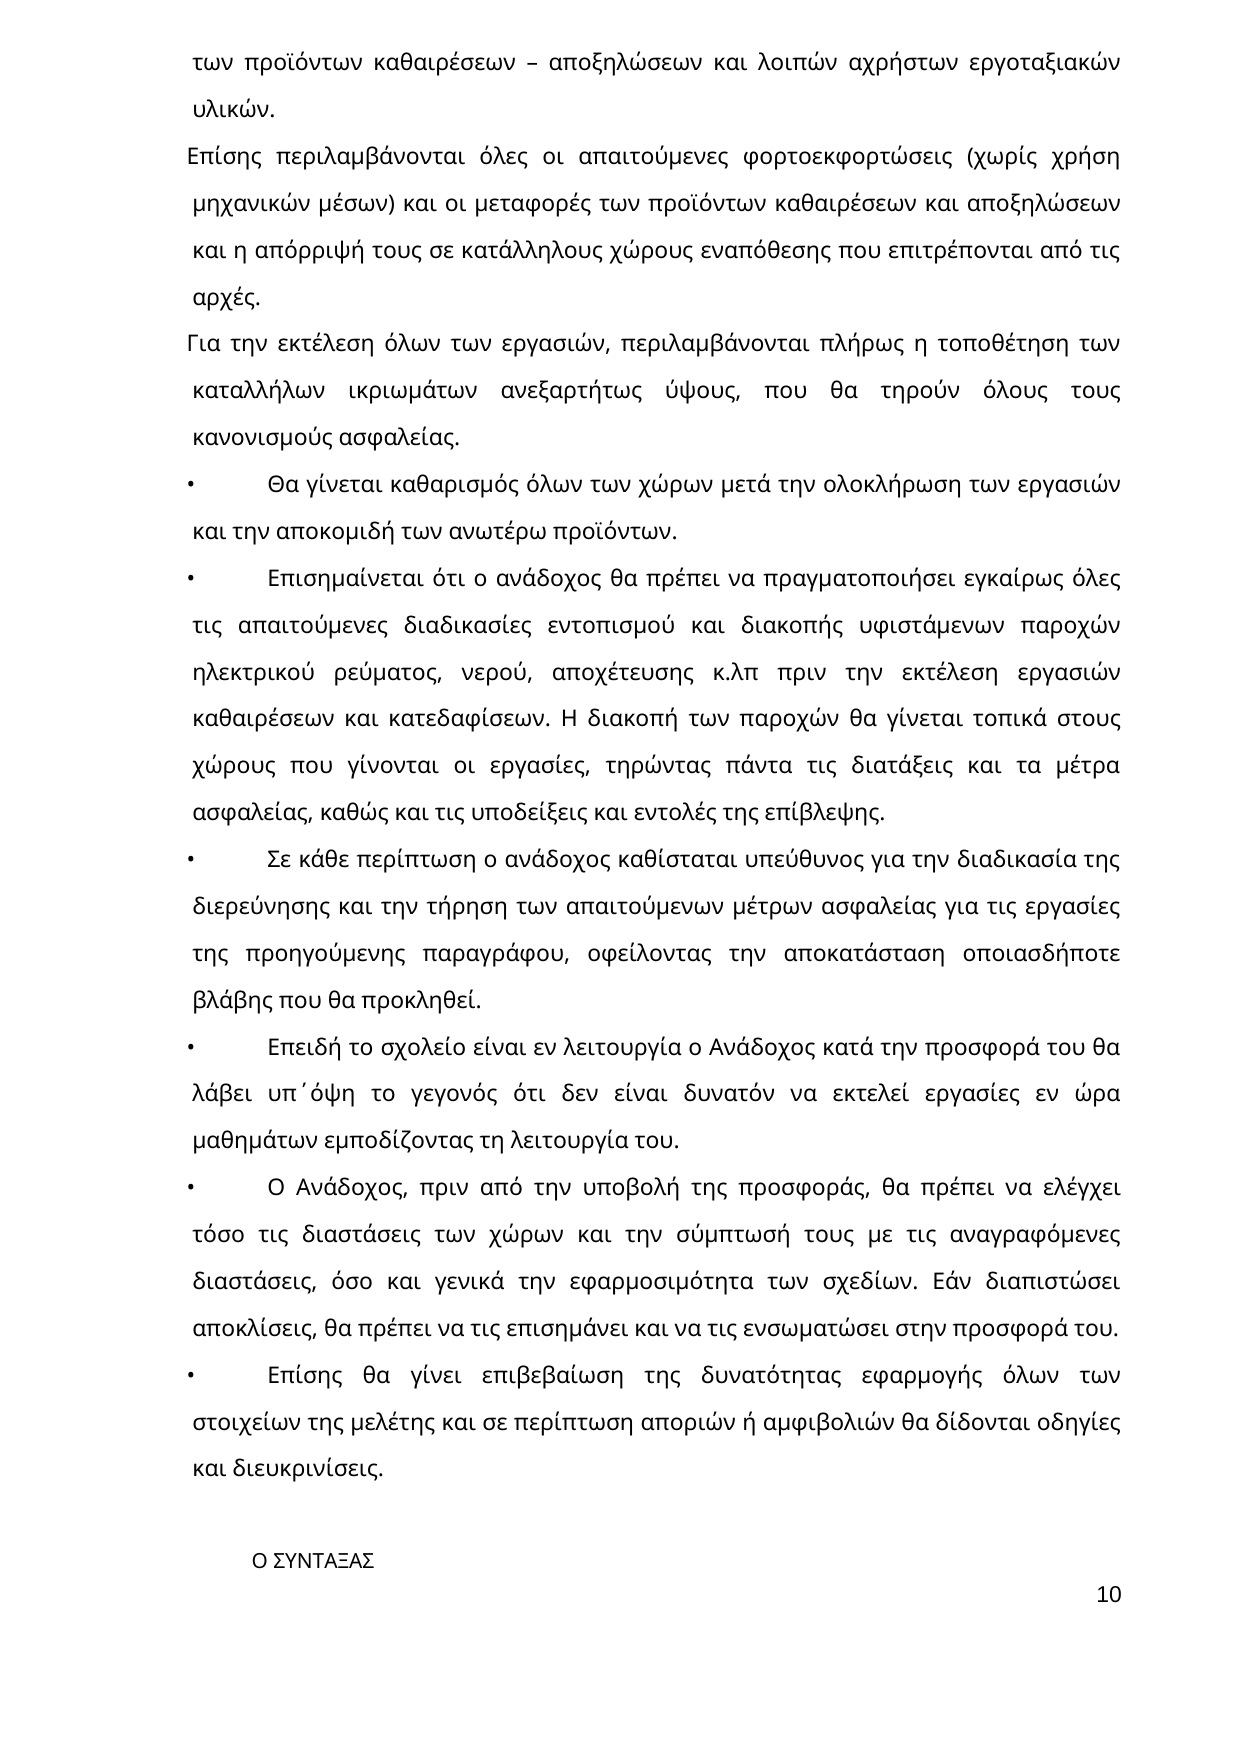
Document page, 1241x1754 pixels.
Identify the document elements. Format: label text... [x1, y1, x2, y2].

text Ο ΣΥΝΤΑΞΑΣ [186, 1546, 1122, 1574]
text • Επισημαίνεται ότι ο ανάδοχος θα πρέπει να πραγματοποιήσει εγκαίρως όλες τις απαιτούμενες διαδικασίες εντοπισμού και διακοπής υφιστάμενων παροχών ηλεκτρικού ρεύματος, νερού, αποχέτευσης κ.λπ πριν την εκτέλεση εργασιών καθαιρέσεων και κατεδαφίσεων. Η διακοπή των παροχών θα γίνεται τοπικά στους χώρους που γίνονται οι εργασίες, τηρώντας πάντα τις διατάξεις και τα μέτρα ασφαλείας, καθώς και τις υποδείξεις και εντολές της επίβλεψης. [186, 562, 1122, 827]
text Για την εκτέλεση όλων των εργασιών, περιλαμβάνονται πλήρως η τοποθέτηση των καταλλήλων ικριωμάτων ανεξαρτήτως ύψους, που θα τηρούν όλους τους κανονισμούς ασφαλείας. [186, 327, 1122, 452]
text Επίσης περιλαμβάνονται όλες οι απαιτούμενες φορτοεκφορτώσεις (χωρίς χρήση μηχανικών μέσων) και οι μεταφορές των προϊόντων καθαιρέσεων και αποξηλώσεων και η απόρριψή τους σε κατάλληλους χώρους εναπόθεσης που επιτρέπονται από τις αρχές. [186, 140, 1122, 312]
text • Σε κάθε περίπτωση ο ανάδοχος καθίσταται υπεύθυνος για την διαδικασία της διερεύνησης και την τήρηση των απαιτούμενων μέτρων ασφαλείας για τις εργασίες της προηγούμενης παραγράφου, οφείλοντας την αποκατάσταση οποιασδήποτε βλάβης που θα προκληθεί. [186, 843, 1122, 1015]
text • Επίσης θα γίνει επιβεβαίωση της δυνατότητας εφαρμογής όλων των στοιχείων της μελέτης και σε περίπτωση αποριών ή αμφιβολιών θα δίδονται οδηγίες και διευκρινίσεις. [186, 1358, 1122, 1483]
text • Ο Ανάδοχος, πριν από την υποβολή της προσφοράς, θα πρέπει να ελέγχει τόσο τις διαστάσεις των χώρων και την σύμπτωσή τους με τις αναγραφόμενες διαστάσεις, όσο και γενικά την εφαρμοσιμότητα των σχεδίων. Εάν διαπιστώσει αποκλίσεις, θα πρέπει να τις επισημάνει και να τις ενσωματώσει στην προσφορά του. [186, 1171, 1122, 1343]
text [186, 46, 1122, 124]
text • Επειδή το σχολείο είναι εν λειτουργία ο Ανάδοχος κατά την προσφορά του θα λάβει υπ΄όψη το γεγονός ότι δεν είναι δυνατόν να εκτελεί εργασίες εν ώρα μαθημάτων εμποδίζοντας τη λειτουργία του. [186, 1030, 1122, 1155]
text • Θα γίνεται καθαρισμός όλων των χώρων μετά την ολοκλήρωση των εργασιών και την αποκομιδή των ανωτέρω προϊόντων. [186, 468, 1122, 546]
